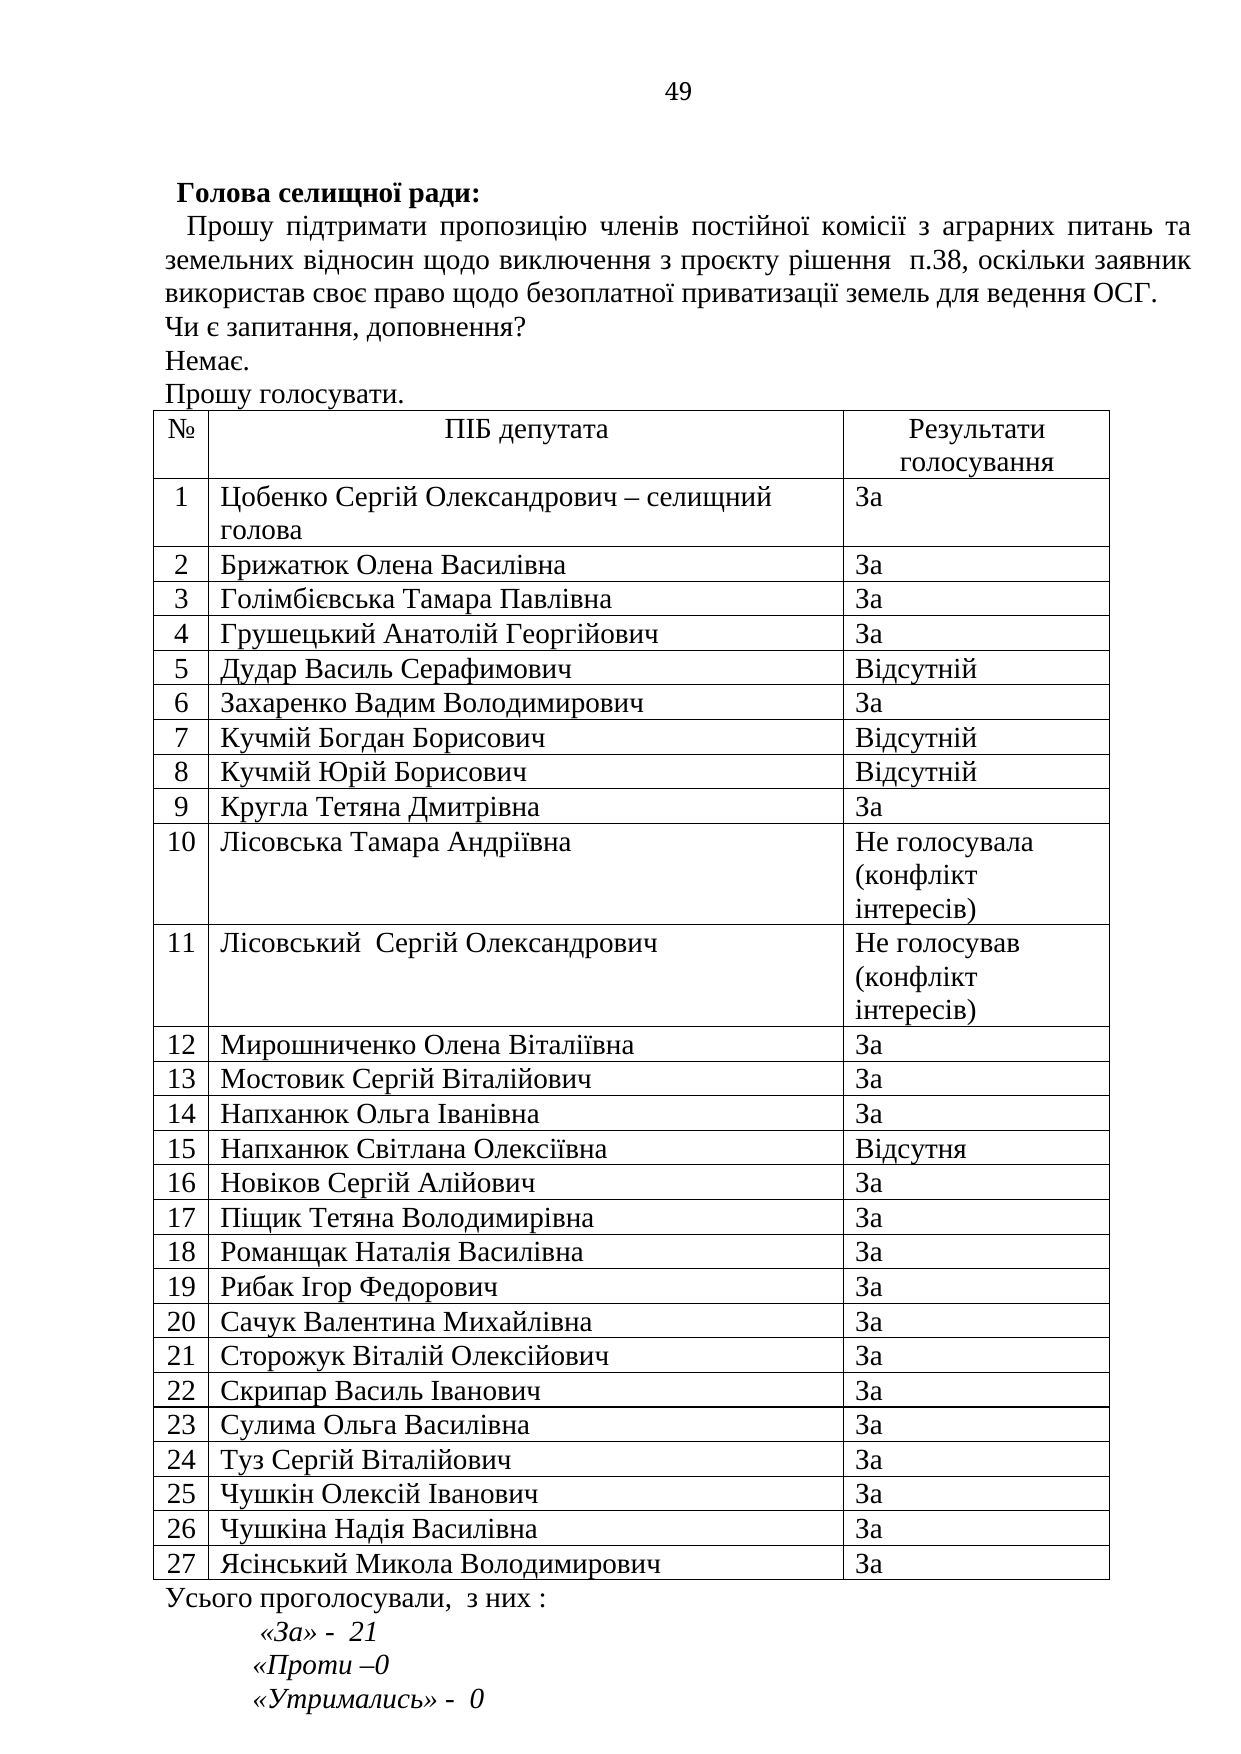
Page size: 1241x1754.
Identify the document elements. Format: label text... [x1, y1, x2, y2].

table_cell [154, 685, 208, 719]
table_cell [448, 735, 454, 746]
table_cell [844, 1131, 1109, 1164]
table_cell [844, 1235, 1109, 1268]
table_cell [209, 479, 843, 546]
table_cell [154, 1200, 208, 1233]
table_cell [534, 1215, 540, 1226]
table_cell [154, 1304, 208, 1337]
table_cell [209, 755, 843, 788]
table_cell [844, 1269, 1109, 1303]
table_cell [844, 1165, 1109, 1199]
text Усього проголосували, з них : [164, 1580, 1192, 1614]
text Прошу голосувати. [164, 376, 1192, 410]
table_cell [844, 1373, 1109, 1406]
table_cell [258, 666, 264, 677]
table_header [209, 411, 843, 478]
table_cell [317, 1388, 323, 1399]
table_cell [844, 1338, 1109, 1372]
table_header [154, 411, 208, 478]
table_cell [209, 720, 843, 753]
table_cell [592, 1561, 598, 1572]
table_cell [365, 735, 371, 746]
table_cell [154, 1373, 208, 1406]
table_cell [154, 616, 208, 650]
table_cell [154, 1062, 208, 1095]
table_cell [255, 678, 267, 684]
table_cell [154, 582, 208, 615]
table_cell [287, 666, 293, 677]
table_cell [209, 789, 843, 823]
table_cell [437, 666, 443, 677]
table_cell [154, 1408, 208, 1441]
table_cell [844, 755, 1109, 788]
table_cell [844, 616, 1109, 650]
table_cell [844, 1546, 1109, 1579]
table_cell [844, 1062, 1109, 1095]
text «Утримались» - 0 [252, 1681, 1192, 1714]
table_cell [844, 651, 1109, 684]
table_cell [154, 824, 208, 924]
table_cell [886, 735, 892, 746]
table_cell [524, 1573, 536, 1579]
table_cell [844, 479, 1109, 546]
text Чи є запитання, доповнення? [164, 309, 1192, 343]
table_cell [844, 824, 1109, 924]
text «Проти –0 [252, 1647, 1192, 1681]
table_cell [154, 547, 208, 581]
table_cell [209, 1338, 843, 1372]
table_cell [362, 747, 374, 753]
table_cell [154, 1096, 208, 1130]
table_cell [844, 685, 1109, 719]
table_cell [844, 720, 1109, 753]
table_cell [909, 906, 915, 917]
text «За» - 21 [252, 1614, 1192, 1647]
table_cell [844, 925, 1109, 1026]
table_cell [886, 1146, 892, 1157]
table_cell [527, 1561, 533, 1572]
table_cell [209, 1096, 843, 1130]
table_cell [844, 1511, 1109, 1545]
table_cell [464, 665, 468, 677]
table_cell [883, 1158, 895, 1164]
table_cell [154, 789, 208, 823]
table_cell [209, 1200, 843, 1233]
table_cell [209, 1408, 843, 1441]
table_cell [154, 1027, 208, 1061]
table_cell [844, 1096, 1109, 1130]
text Немає. [164, 343, 1192, 376]
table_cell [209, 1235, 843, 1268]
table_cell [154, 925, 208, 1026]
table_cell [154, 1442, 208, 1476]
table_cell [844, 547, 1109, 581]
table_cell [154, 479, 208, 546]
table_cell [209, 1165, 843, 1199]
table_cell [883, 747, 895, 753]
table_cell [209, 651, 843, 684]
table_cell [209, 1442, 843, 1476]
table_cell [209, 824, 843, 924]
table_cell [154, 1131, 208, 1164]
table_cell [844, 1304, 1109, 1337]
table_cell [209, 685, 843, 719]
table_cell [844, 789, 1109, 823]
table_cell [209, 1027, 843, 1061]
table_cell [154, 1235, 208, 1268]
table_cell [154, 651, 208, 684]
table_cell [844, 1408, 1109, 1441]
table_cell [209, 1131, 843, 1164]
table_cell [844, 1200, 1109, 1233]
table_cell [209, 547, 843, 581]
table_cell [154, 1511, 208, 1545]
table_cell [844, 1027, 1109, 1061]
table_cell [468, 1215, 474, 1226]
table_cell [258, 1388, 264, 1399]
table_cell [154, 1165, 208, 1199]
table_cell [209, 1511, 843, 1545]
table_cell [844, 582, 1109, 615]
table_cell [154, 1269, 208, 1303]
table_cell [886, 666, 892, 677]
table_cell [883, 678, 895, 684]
text Голова селищної ради: [176, 175, 1181, 208]
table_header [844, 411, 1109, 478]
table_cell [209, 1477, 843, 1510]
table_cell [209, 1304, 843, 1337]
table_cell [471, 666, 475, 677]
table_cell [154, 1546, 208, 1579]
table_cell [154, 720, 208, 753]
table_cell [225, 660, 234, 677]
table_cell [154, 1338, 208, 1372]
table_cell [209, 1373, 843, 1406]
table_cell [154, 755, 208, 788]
text Прошу підтримати пропозицію членів постійної комісії з аграрних питань та земельних відносин щодо виключення з проєкту рішення п.38, оскільки заявник використав своє право щодо безоплатної приватизації земель для ведення ОСГ. [164, 208, 1192, 309]
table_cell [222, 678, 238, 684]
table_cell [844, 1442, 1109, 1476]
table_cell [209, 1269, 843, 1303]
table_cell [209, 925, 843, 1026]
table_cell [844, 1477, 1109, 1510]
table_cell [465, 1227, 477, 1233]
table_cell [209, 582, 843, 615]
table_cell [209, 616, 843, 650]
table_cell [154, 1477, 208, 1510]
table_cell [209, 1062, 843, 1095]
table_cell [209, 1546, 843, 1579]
